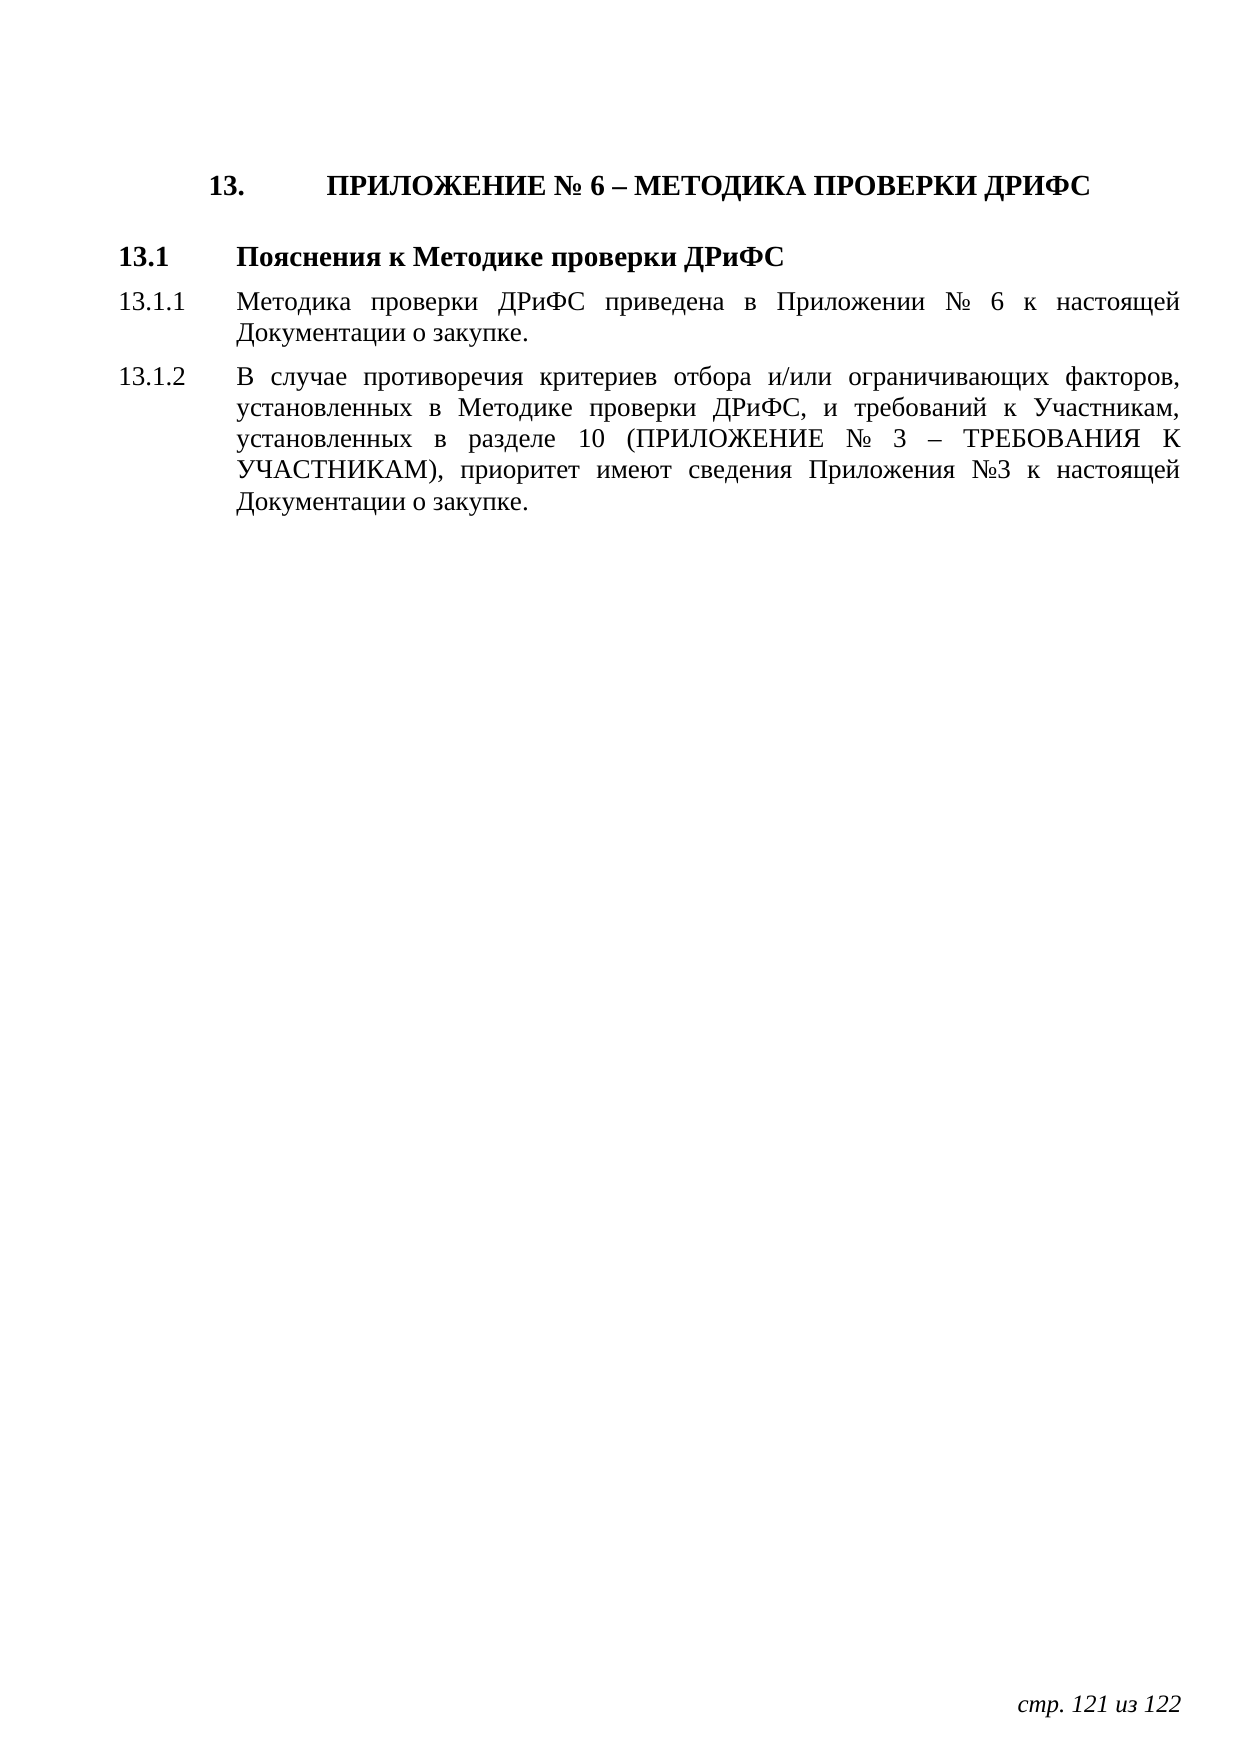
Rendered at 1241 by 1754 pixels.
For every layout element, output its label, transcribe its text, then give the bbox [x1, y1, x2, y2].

list В случае противоречия критериев отбора и/или ограничивающих факторов, установленных в Методике проверки ДРиФС, и требований к Участникам, установленных в разделе 10 (ПРИЛОЖЕНИЕ № 3 – ТРЕБОВАНИЯ К УЧАСТНИКАМ), приоритет имеют сведения Приложения №3 к настоящей Документации о закупке. [118, 360, 1181, 516]
subtitle ПРИЛОЖЕНИЕ № 6 – МЕТОДИКА ПРОВЕРКИ ДРИФС [118, 168, 1181, 202]
list Методика проверки ДРиФС приведена в Приложении № 6 к настоящей Документации о закупке. [118, 285, 1181, 347]
subtitle Пояснения к Методике проверки ДРиФС [118, 239, 1181, 273]
